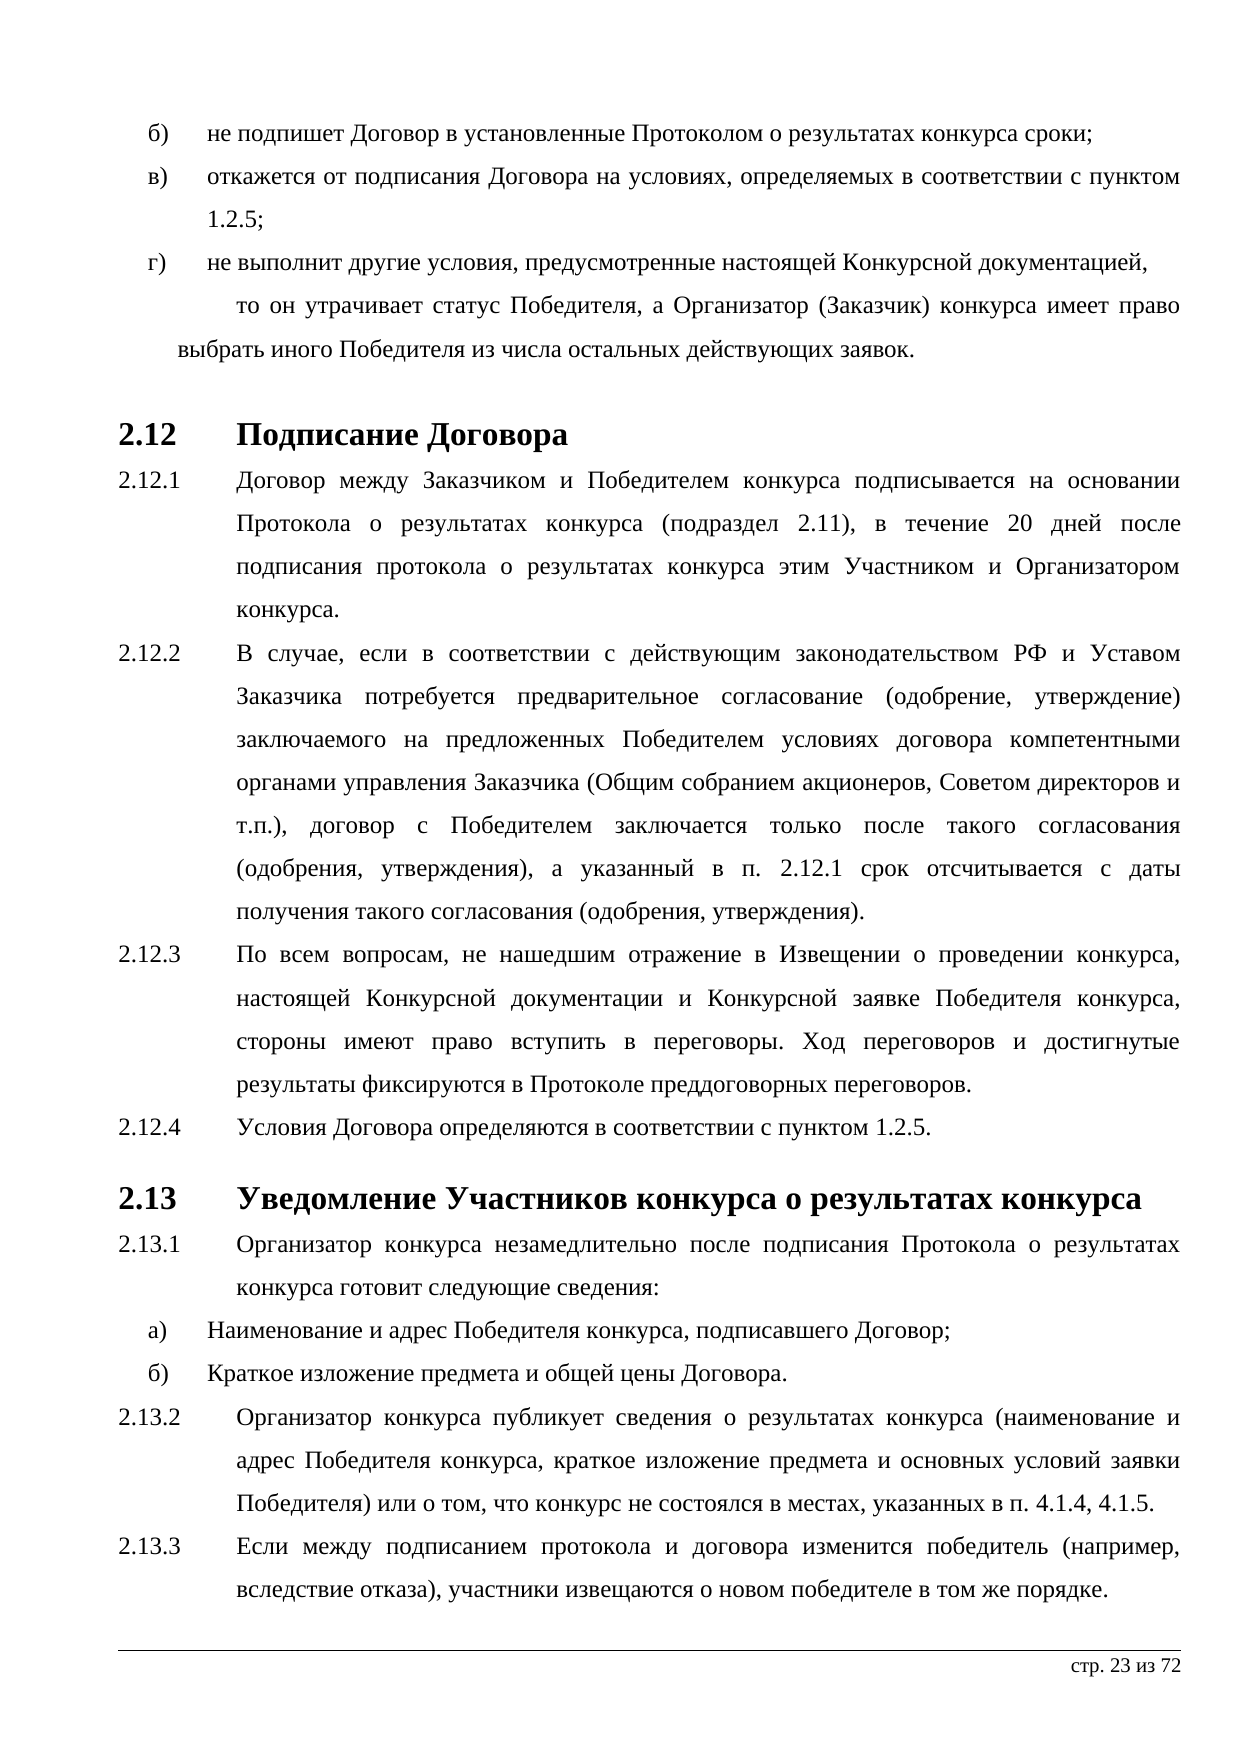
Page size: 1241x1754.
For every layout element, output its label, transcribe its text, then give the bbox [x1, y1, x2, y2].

text Договор между Заказчиком и Победителем конкурса подписывается на основании Протокола о результатах конкурса (подраздел 2.11), в течение 20 дней после подписания протокола о результатах конкурса этим Участником и Организатором конкурса. [118, 465, 1181, 623]
text По всем вопросам, не нашедшим отражение в Извещении о проведении конкурса, настоящей Конкурсной документации и Конкурсной заявке Победителя конкурса, стороны имеют право вступить в переговоры. Ход переговоров и достигнутые результаты фиксируются в Протоколе преддоговорных переговоров. [118, 939, 1181, 1098]
text то он утрачивает статус Победителя, а Организатор (Заказчик) конкурса имеет право выбрать иного Победителя из числа остальных действующих заявок. [177, 291, 1181, 362]
subtitle Подписание Договора [118, 414, 1181, 453]
text В случае, если в соответствии с действующим законодательством РФ и Уставом Заказчика потребуется предварительное согласование (одобрение, утверждение) заключаемого на предложенных Победителем условиях договора компетентными органами управления Заказчика (Общим собранием акционеров, Советом директоров и т.п.), договор с Победителем заключается только после такого согласования (одобрения, утверждения), а указанный в п. 2.12.1 срок отсчитывается с даты получения такого согласования (одобрения, утверждения). [118, 638, 1181, 925]
text Наименование и адрес Победителя конкурса, подписавшего Договор; [148, 1315, 1181, 1344]
text Краткое изложение предмета и общей цены Договора. [148, 1358, 1181, 1387]
text откажется от подписания Договора на условиях, определяемых в соответствии с пунктом 1.2.5; [148, 161, 1181, 233]
text Условия Договора определяются в соответствии с пунктом 1.2.5. [118, 1112, 1181, 1141]
text Организатор конкурса публикует сведения о результатах конкурса (наименование и адрес Победителя конкурса, краткое изложение предмета и основных условий заявки Победителя) или о том, что конкурс не состоялся в местах, указанных в п. 4.1.4, 4.1.5. [118, 1402, 1181, 1517]
text Если между подписанием протокола и договора изменится победитель (например, вследствие отказа), участники извещаются о новом победителе в том же порядке. [118, 1531, 1181, 1603]
text не подпишет Договор в установленные Протоколом о результатах конкурса сроки; [148, 118, 1181, 147]
text Организатор конкурса незамедлительно после подписания Протокола о результатах конкурса готовит следующие сведения: [118, 1229, 1181, 1301]
subtitle Уведомление Участников конкурса о результатах конкурса [118, 1178, 1181, 1217]
text не выполнит другие условия, предусмотренные настоящей Конкурсной документацией, [148, 247, 1181, 276]
